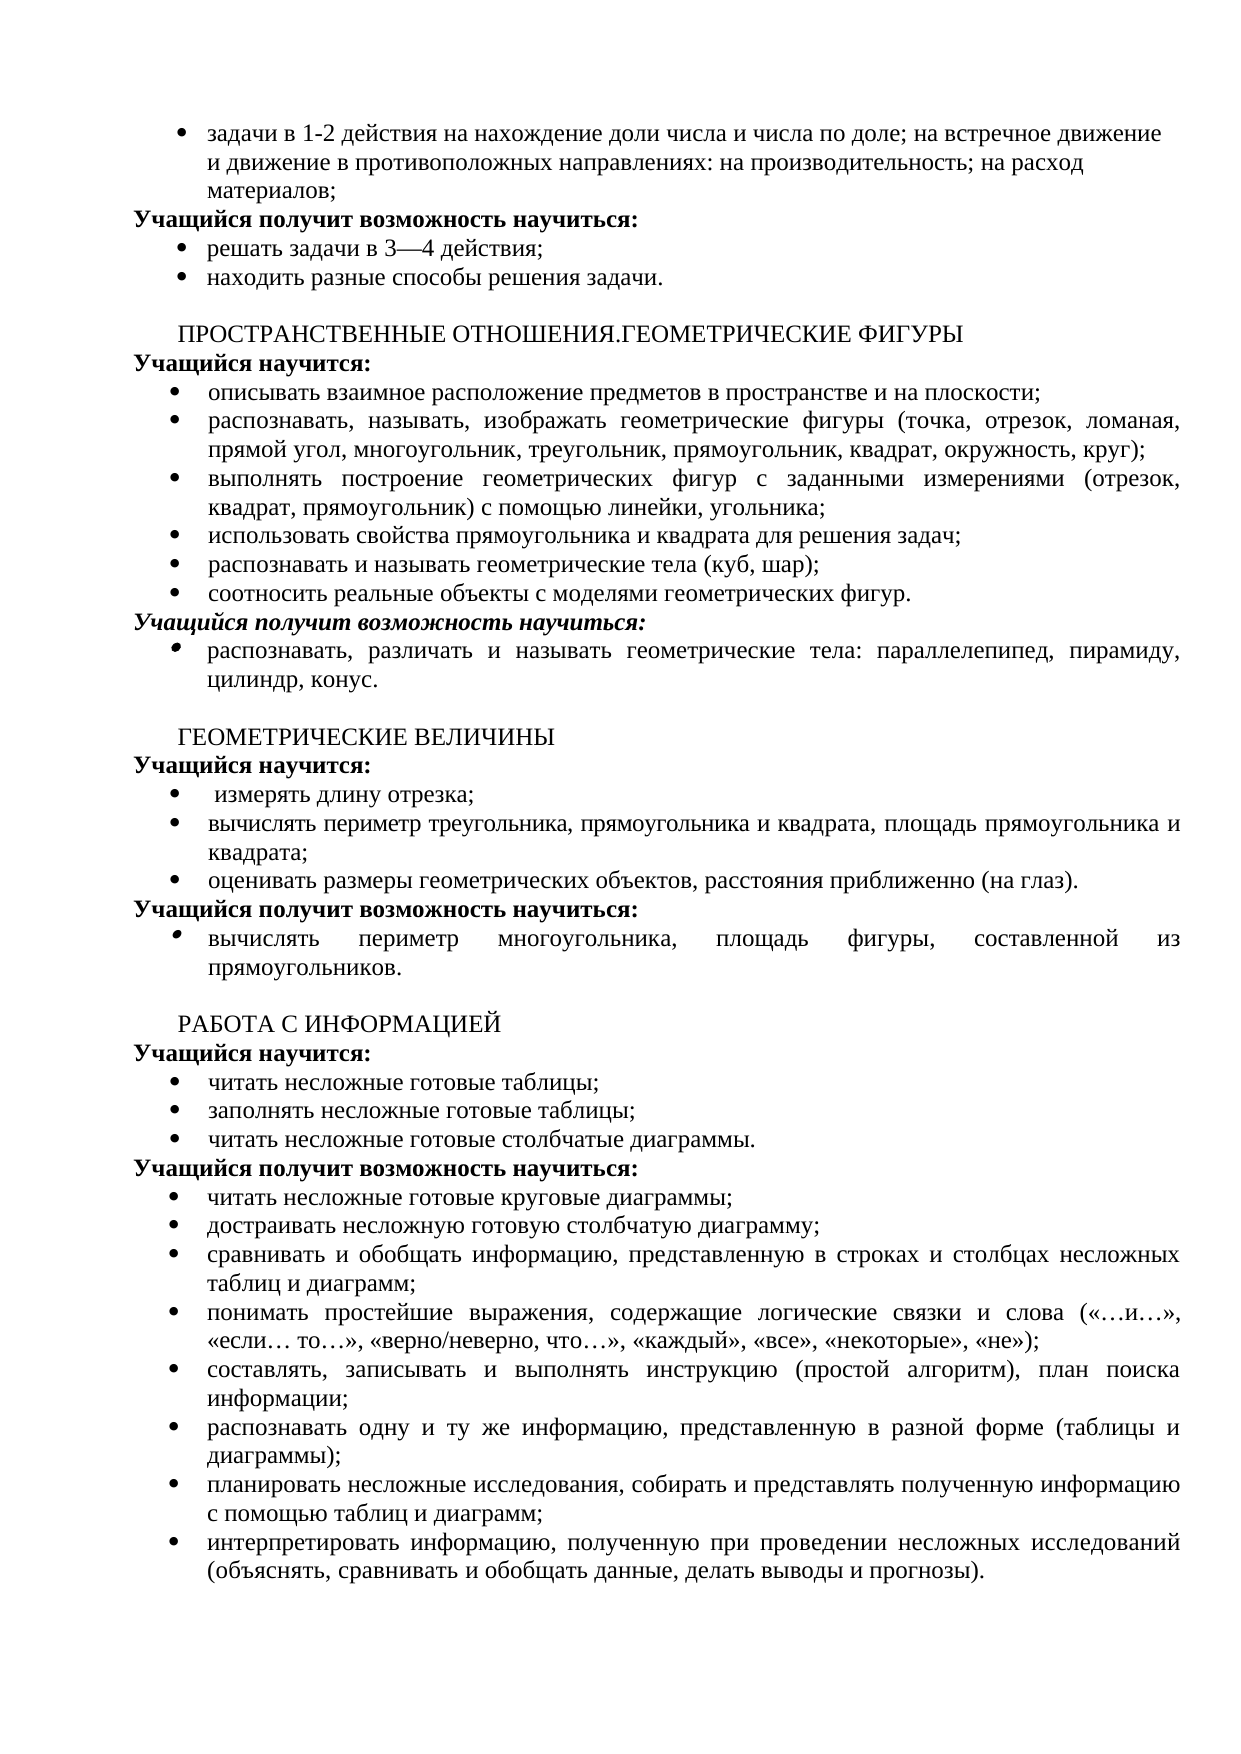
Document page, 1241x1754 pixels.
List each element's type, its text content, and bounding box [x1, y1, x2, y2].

list вычислять периметр многоугольника, площадь фигуры, составленной из прямоугольников. [170, 923, 1181, 981]
list планировать несложные исследования, собирать и представлять полученную информацию с помощью таблиц и диаграмм; [169, 1469, 1181, 1527]
list читать несложные готовые столбчатые диаграммы. [170, 1124, 1181, 1153]
list читать несложные готовые круговые диаграммы; [169, 1182, 1181, 1211]
text Учащийся получит возможность научиться: [133, 1153, 1181, 1182]
text Учащийся научится: [133, 348, 1181, 377]
text Учащийся получит возможность научиться: [133, 894, 1181, 923]
text Учащийся научится: [133, 1038, 1181, 1067]
list достраивать несложную готовую столбчатую диаграмму; [169, 1211, 1181, 1239]
list сравнивать и обобщать информацию, представленную в строках и столбцах несложных таблиц и диаграмм; [169, 1239, 1181, 1297]
text ГЕОМЕТРИЧЕСКИЕ ВЕЛИЧИНЫ [133, 722, 1181, 751]
list выполнять построение геометрических фигур с заданными измерениями (отрезок, квадрат, прямоугольник) с помощью линейки, угольника; [170, 463, 1181, 521]
list использовать свойства прямоугольника и квадрата для решения задач; [170, 521, 1181, 549]
text Учащийся научится: [133, 751, 1181, 779]
list решать задачи в 3—4 действия; [133, 233, 1181, 262]
list находить разные способы решения задачи. [133, 262, 1181, 291]
text ПРОСТРАНСТВЕННЫЕ ОТНОШЕНИЯ.ГЕОМЕТРИЧЕСКИЕ ФИГУРЫ [133, 319, 1181, 348]
list читать несложные готовые таблицы; [170, 1067, 1181, 1096]
text Учащийся получит возможность научиться: [133, 607, 1181, 636]
list заполнять несложные готовые таблицы; [170, 1096, 1181, 1124]
list распознавать одну и ту же информацию, представленную в разной форме (таблицы и диаграммы); [169, 1412, 1181, 1469]
list вычислять периметр треугольника, прямоугольника и квадрата, площадь прямоугольника и квадрата; [170, 808, 1181, 866]
list распознавать, различать и называть геометрические тела: параллелепипед, пирамиду, цилиндр, конус. [169, 636, 1181, 693]
list описывать взаимное расположение предметов в пространстве и на плоскости; [170, 377, 1181, 406]
list задачи в 1-2 действия на нахождение доли числа и числа по доле; на встречное движение и движение в противоположных направлениях: на производительность; на расход материалов; [177, 118, 1181, 204]
text Учащийся получит возможность научиться: [133, 204, 1181, 233]
list распознавать и называть геометрические тела (куб, шар); [170, 549, 1181, 578]
list интерпретировать информацию, полученную при проведении несложных исследований (объяснять, сравнивать и обобщать данные, делать выводы и прогнозы). [169, 1527, 1181, 1584]
list измерять длину отрезка; [170, 779, 1181, 808]
list соотносить реальные объекты с моделями геометрических фигур. [170, 578, 1181, 607]
list распознавать, называть, изображать геометрические фигуры (точка, отрезок, ломаная, прямой угол, многоугольник, треугольник, прямоугольник, квадрат, окружность, круг); [170, 406, 1181, 463]
list понимать простейшие выражения, содержащие логические связки и слова («…и…», «если… то…», «верно/неверно, что…», «каждый», «все», «некоторые», «не»); [169, 1297, 1181, 1354]
list оценивать размеры геометрических объектов, расстояния приближенно (на глаз). [170, 866, 1181, 894]
list составлять, записывать и выполнять инструкцию (простой алгоритм), план поиска информации; [169, 1354, 1181, 1412]
text РАБОТА С ИНФОРМАЦИЕЙ [133, 1009, 1181, 1038]
